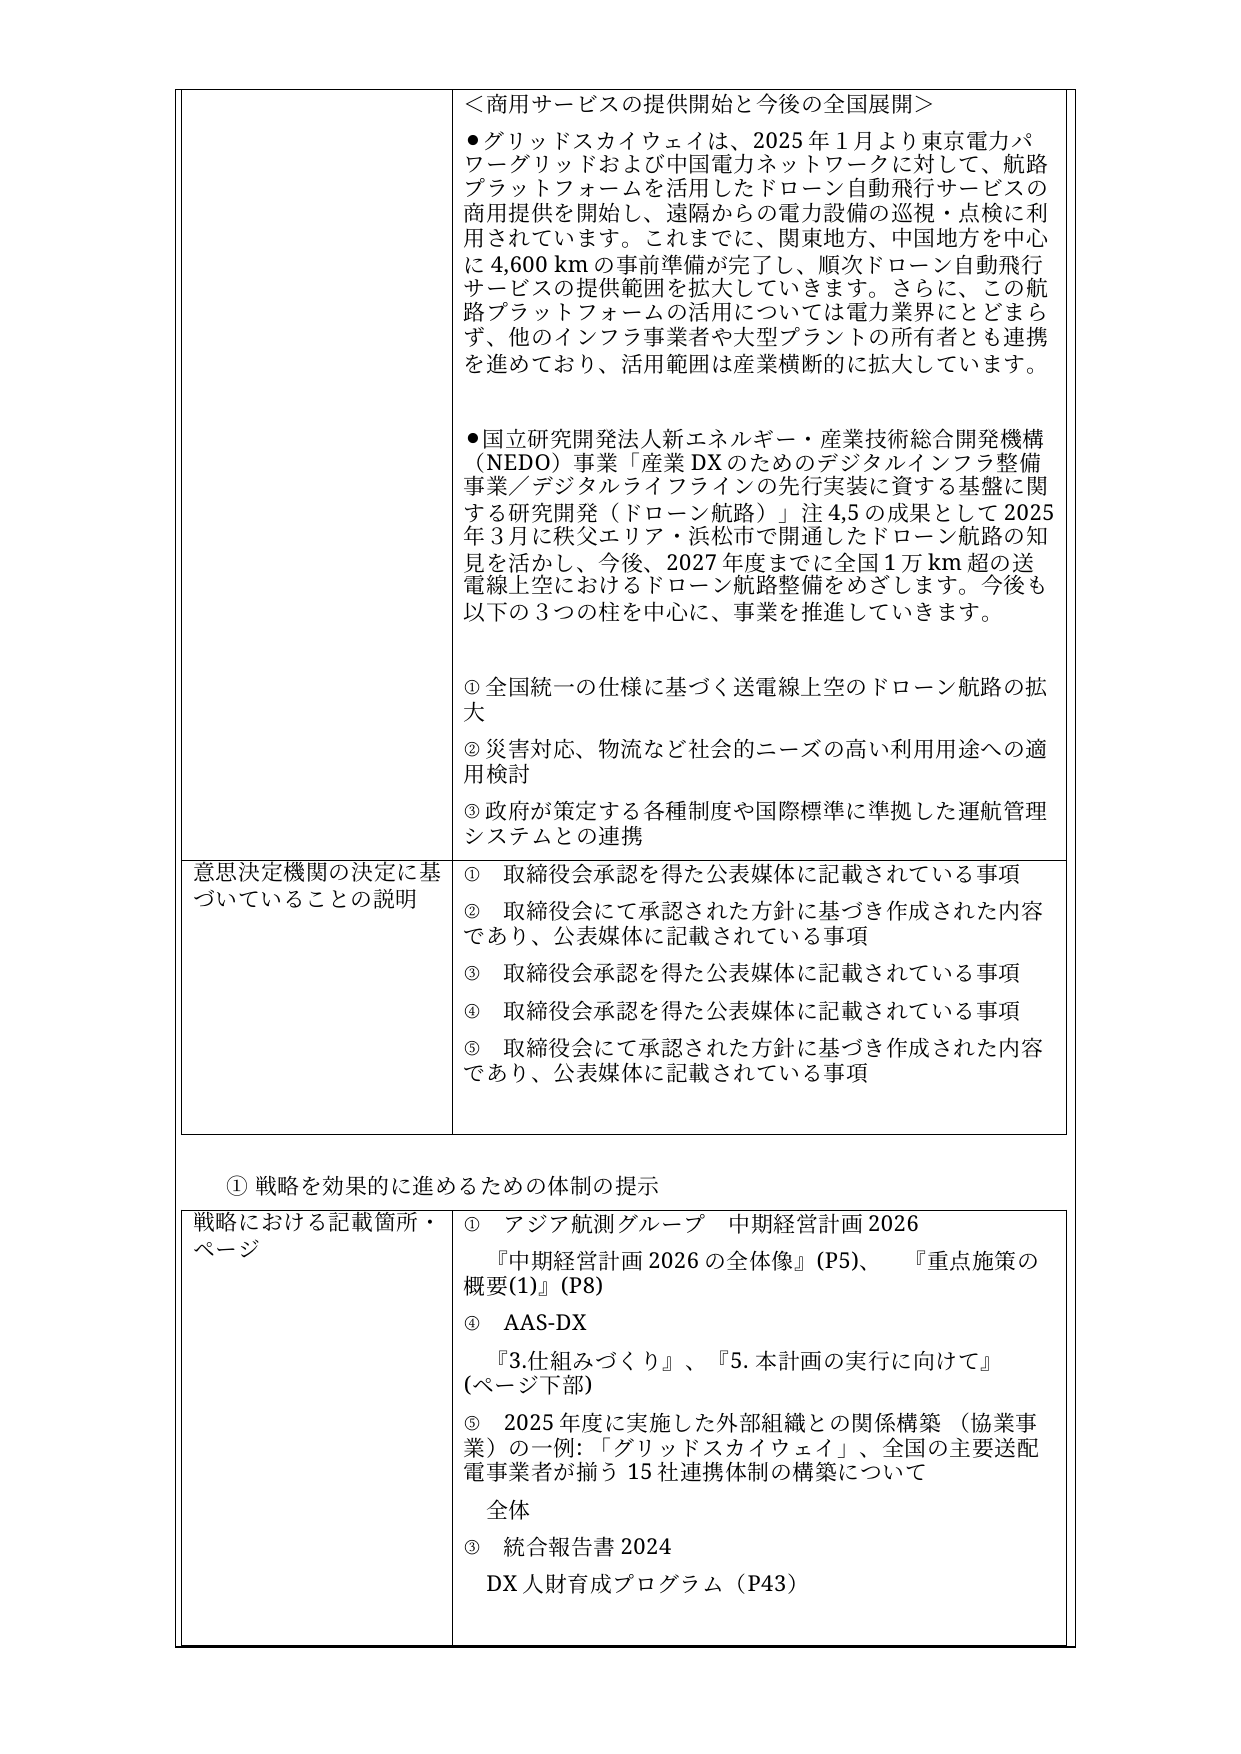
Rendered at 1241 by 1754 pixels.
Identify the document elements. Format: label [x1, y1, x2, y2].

table_cell [176, 90, 1075, 1646]
